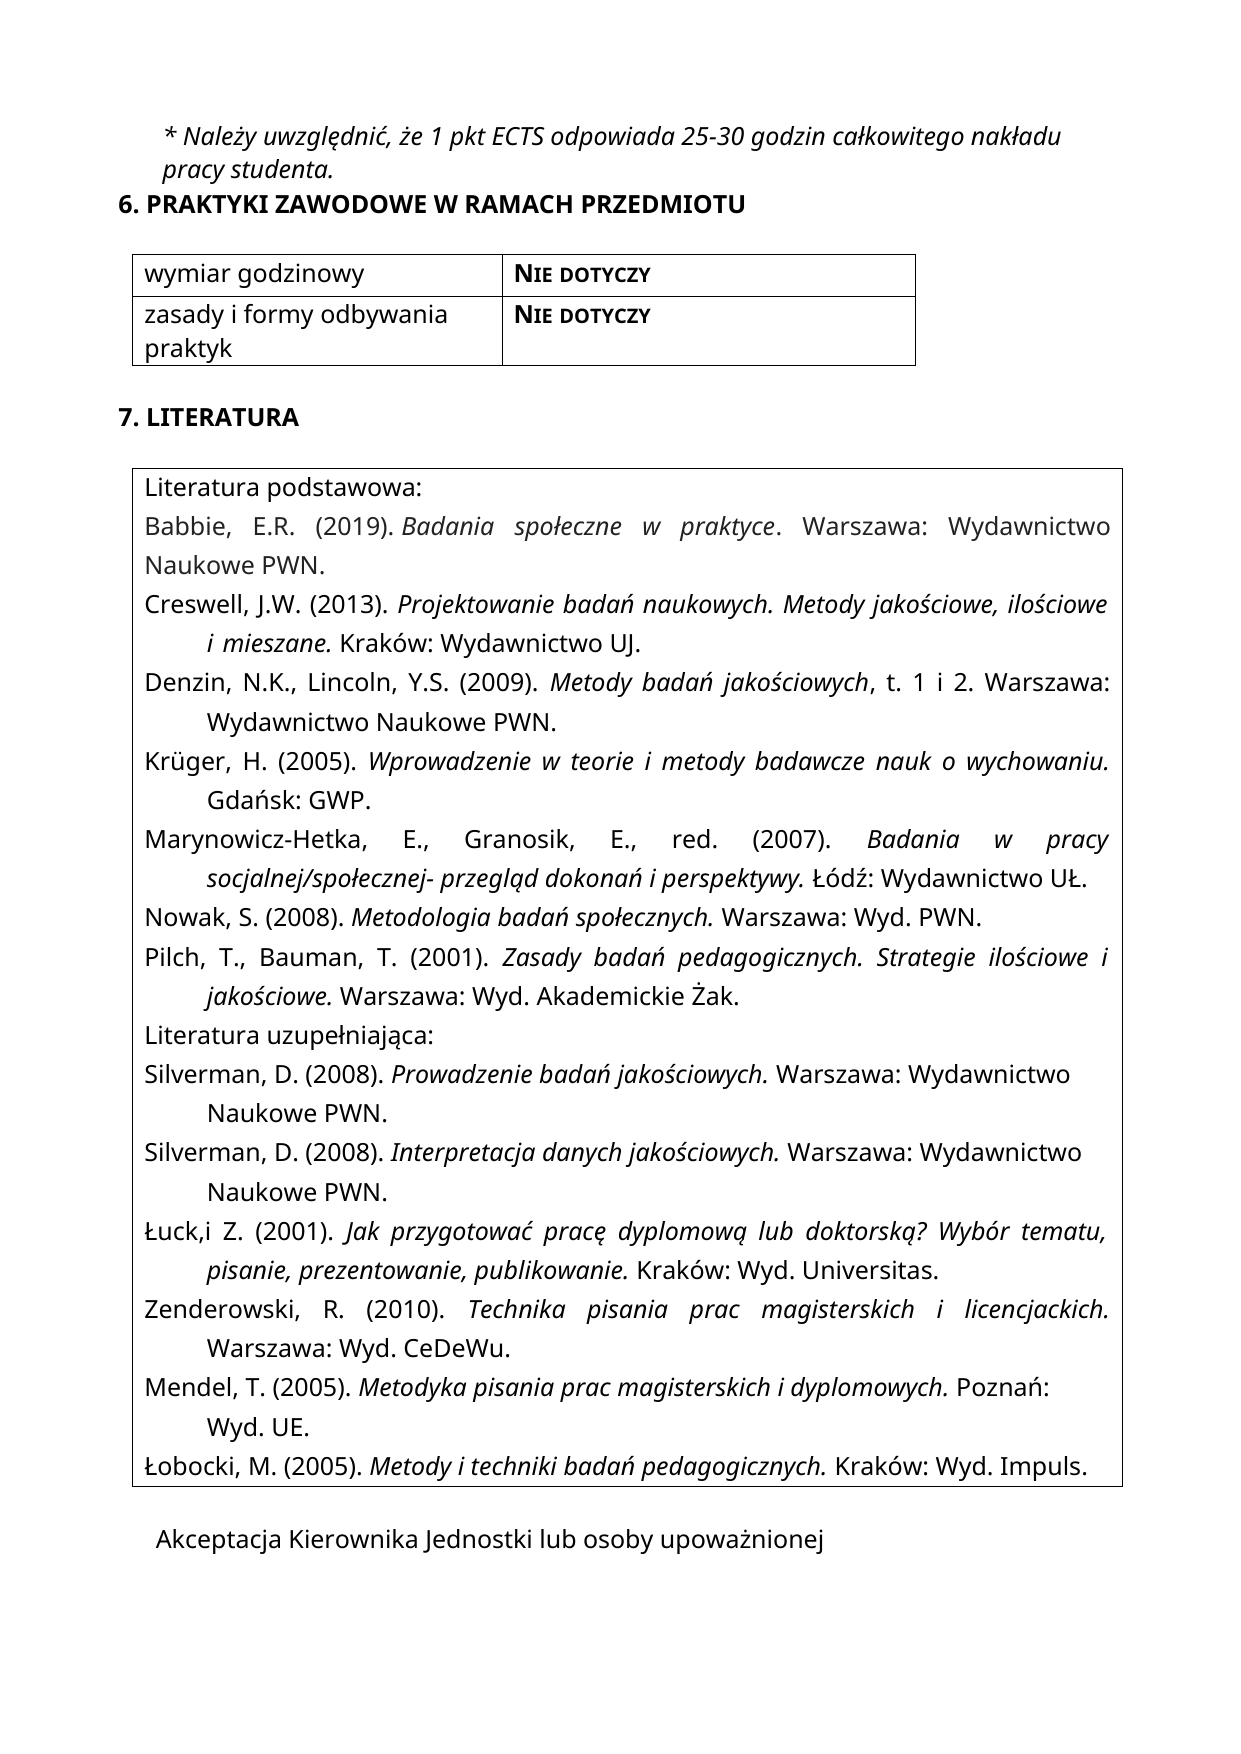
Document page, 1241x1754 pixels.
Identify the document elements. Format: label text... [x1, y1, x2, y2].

text * Należy uwzględnić, że 1 pkt ECTS odpowiada 25-30 godzin całkowitego nakładu pracy studenta. [162, 118, 1122, 186]
text 7. LITERATURA [118, 400, 1122, 434]
table_header Nie dotyczy [503, 255, 915, 296]
table_cell Nie dotyczy [503, 297, 915, 365]
table_cell zasady i formy odbywania praktyk [133, 297, 502, 365]
table_header wymiar godzinowy [133, 255, 502, 296]
text 6. PRAKTYKI ZAWODOWE W RAMACH PRZEDMIOTU [118, 186, 1122, 220]
table_header Literatura podstawowa: Babbie, E.R. (2019). Badania społeczne w praktyce. Warszawa: Wydawnictwo Naukowe PWN. Creswell, J.W. (2013). Projektowanie badań naukowych. Metody jakościowe, ilościowe i mieszane. Kraków: Wydawnictwo UJ. Denzin, N.K., Lincoln, Y.S. (2009). Metody badań jakościowych, t. 1 i 2. Warszawa: Wydawnictwo Naukowe PWN. Krüger, H. (2005). Wprowadzenie w teorie i metody badawcze nauk o wychowaniu. Gdańsk: GWP. Marynowicz-Hetka, E., Granosik, E., red. (2007). Badania w pracy socjalnej/społecznej- przegląd dokonań i perspektywy. Łódź: Wydawnictwo UŁ. Nowak, S. (2008). Metodologia badań społecznych. Warszawa: Wyd. PWN. Pilch, T., Bauman, T. (2001). Zasady badań pedagogicznych. Strategie ilościowe i jakościowe. Warszawa: Wyd. Akademickie Żak. Literatura uzupełniająca: Silverman, D. (2008). Prowadzenie badań jakościowych. Warszawa: Wydawnictwo Naukowe PWN. Silverman, D. (2008). Interpretacja danych jakościowych. Warszawa: Wydawnictwo Naukowe PWN. Łuck,i Z. (2001). Jak przygotować pracę dyplomową lub doktorską? Wybór tematu, pisanie, prezentowanie, publikowanie. Kraków: Wyd. Universitas. Zenderowski, R. (2010). Technika pisania prac magisterskich i licencjackich. Warszawa: Wyd. CeDeWu. Mendel, T. (2005). Metodyka pisania prac magisterskich i dyplomowych. Poznań: Wyd. UE. Łobocki, M. (2005). Metody i techniki badań pedagogicznych. Kraków: Wyd. Impuls. [133, 469, 1122, 1486]
text Akceptacja Kierownika Jednostki lub osoby upoważnionej [156, 1521, 1122, 1555]
